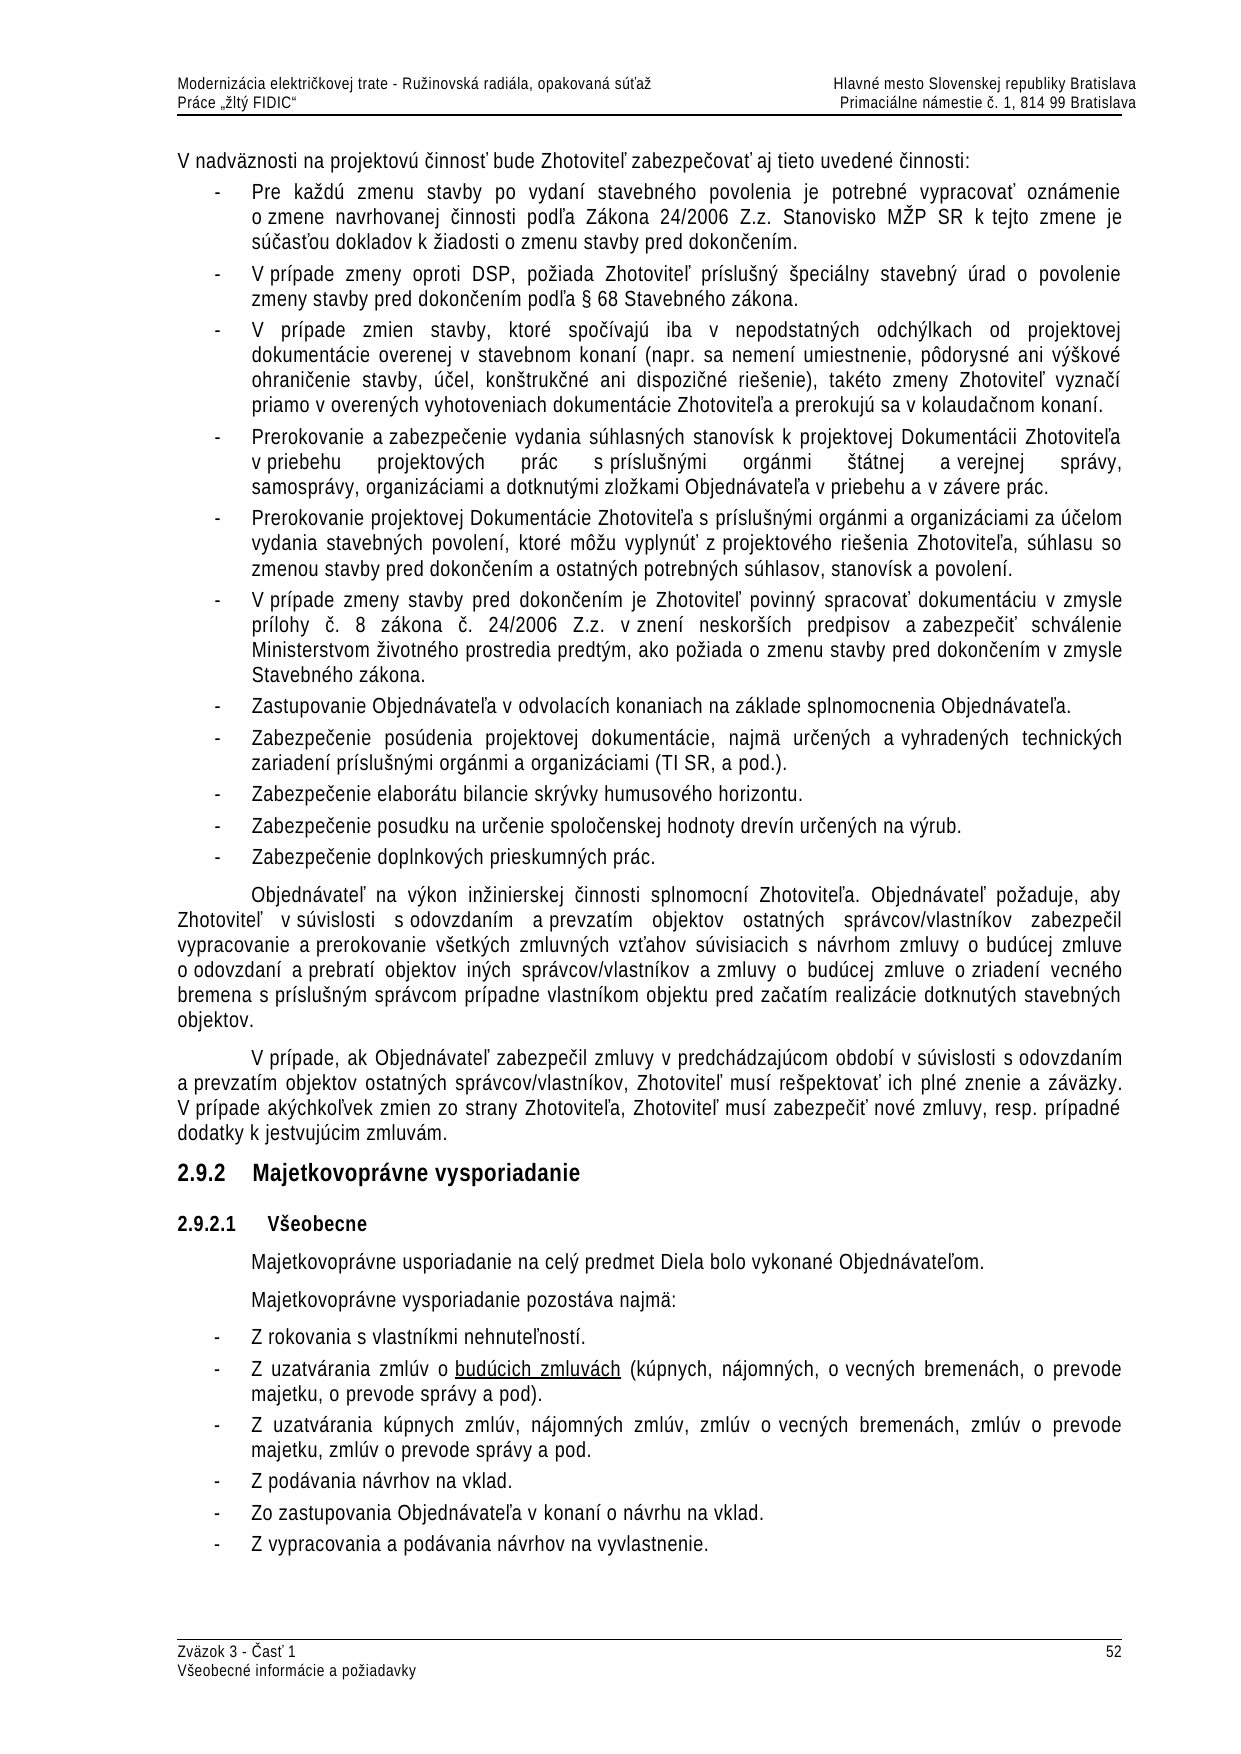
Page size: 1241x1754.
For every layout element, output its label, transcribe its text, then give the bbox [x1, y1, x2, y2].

subtitle Majetkovoprávne vysporiadanie [177, 1158, 1122, 1186]
list - V prípade zmien stavby, ktoré spočívajú iba v nepodstatných odchýlkach od projektovej dokumentácie overenej v stavebnom konaní (napr. sa nemení umiestnenie, pôdorysné ani výškové ohraničenie stavby, účel, konštrukčné ani dispozičné riešenie), takéto zmeny Zhotoviteľ vyznačí priamo v overených vyhotoveniach dokumentácie Zhotoviteľa a prerokujú sa v kolaudačnom konaní. [214, 317, 1122, 417]
text Objednávateľ na výkon inžinierskej činnosti splnomocní Zhotoviteľa. Objednávateľ požaduje, aby Zhotoviteľ v súvislosti s odovzdaním a prevzatím objektov ostatných správcov/vlastníkov zabezpečil vypracovanie a prerokovanie všetkých zmluvných vzťahov súvisiacich s návrhom zmluvy o budúcej zmluve o odovzdaní a prebratí objektov iných správcov/vlastníkov a zmluvy o budúcej zmluve o zriadení vecného bremena s príslušným správcom prípadne vlastníkom objektu pred začatím realizácie dotknutých stavebných objektov. [177, 882, 1122, 1032]
list - V prípade zmeny stavby pred dokončením je Zhotoviteľ povinný spracovať dokumentáciu v zmysle prílohy č. 8 zákona č. 24/2006 Z.z. v znení neskorších predpisov a zabezpečiť schválenie Ministerstvom životného prostredia predtým, ako požiada o zmenu stavby pred dokončením v zmysle Stavebného zákona. [214, 587, 1122, 687]
list - Z rokovania s vlastníkmi nehnuteľností. [214, 1324, 1122, 1349]
list - Zabezpečenie elaborátu bilancie skrývky humusového horizontu. [214, 781, 1122, 806]
list - Z podávania návrhov na vklad. [214, 1468, 1122, 1493]
list - V prípade zmeny oproti DSP, požiada Zhotoviteľ príslušný špeciálny stavebný úrad o povolenie zmeny stavby pred dokončením podľa § 68 Stavebného zákona. [214, 261, 1122, 311]
list - Z uzatvárania kúpnych zmlúv, nájomných zmlúv, zmlúv o vecných bremenách, zmlúv o prevode majetku, zmlúv o prevode správy a pod. [214, 1412, 1122, 1462]
text Majetkovoprávne vysporiadanie pozostáva najmä: [177, 1286, 1122, 1312]
text V nadväznosti na projektovú činnosť bude Zhotoviteľ zabezpečovať aj tieto uvedené činnosti: [177, 148, 1122, 173]
text V prípade, ak Objednávateľ zabezpečil zmluvy v predchádzajúcom období v súvislosti s odovzdaním a prevzatím objektov ostatných správcov/vlastníkov, Zhotoviteľ musí rešpektovať ich plné znenie a záväzky. V prípade akýchkoľvek zmien zo strany Zhotoviteľa, Zhotoviteľ musí zabezpečiť nové zmluvy, resp. prípadné dodatky k jestvujúcim zmluvám. [177, 1045, 1122, 1145]
list - Z vypracovania a podávania návrhov na vyvlastnenie. [214, 1531, 1122, 1556]
list - Pre každú zmenu stavby po vydaní stavebného povolenia je potrebné vypracovať oznámenie o zmene navrhovanej činnosti podľa Zákona 24/2006 Z.z. Stanovisko MŽP SR k tejto zmene je súčasťou dokladov k žiadosti o zmenu stavby pred dokončením. [214, 179, 1122, 254]
list - Zastupovanie Objednávateľa v odvolacích konaniach na základe splnomocnenia Objednávateľa. [214, 693, 1122, 718]
list - Zabezpečenie posudku na určenie spoločenskej hodnoty drevín určených na výrub. [214, 813, 1122, 838]
list - Zabezpečenie doplnkových prieskumných prác. [214, 844, 1122, 869]
list - Zo zastupovania Objednávateľa v konaní o návrhu na vklad. [214, 1500, 1122, 1525]
list - Prerokovanie projektovej Dokumentácie Zhotoviteľa s príslušnými orgánmi a organizáciami za účelom vydania stavebných povolení, ktoré môžu vyplynúť z projektového riešenia Zhotoviteľa, súhlasu so zmenou stavby pred dokončením a ostatných potrebných súhlasov, stanovísk a povolení. [214, 505, 1122, 581]
list - Zabezpečenie posúdenia projektovej dokumentácie, najmä určených a vyhradených technických zariadení príslušnými orgánmi a organizáciami (TI SR, a pod.). [214, 725, 1122, 775]
list - Prerokovanie a zabezpečenie vydania súhlasných stanovísk k projektovej Dokumentácii Zhotoviteľa v priebehu projektových prác s príslušnými orgánmi štátnej a verejnej správy, samosprávy, organizáciami a dotknutými zložkami Objednávateľa v priebehu a v závere prác. [214, 424, 1122, 499]
text Majetkovoprávne usporiadanie na celý predmet Diela bolo vykonané Objednávateľom. [177, 1249, 1122, 1274]
list - Z uzatvárania zmlúv o budúcich zmluvách (kúpnych, nájomných, o vecných bremenách, o prevode majetku, o prevode správy a pod). [214, 1355, 1122, 1406]
subtitle Všeobecne [177, 1211, 1122, 1236]
